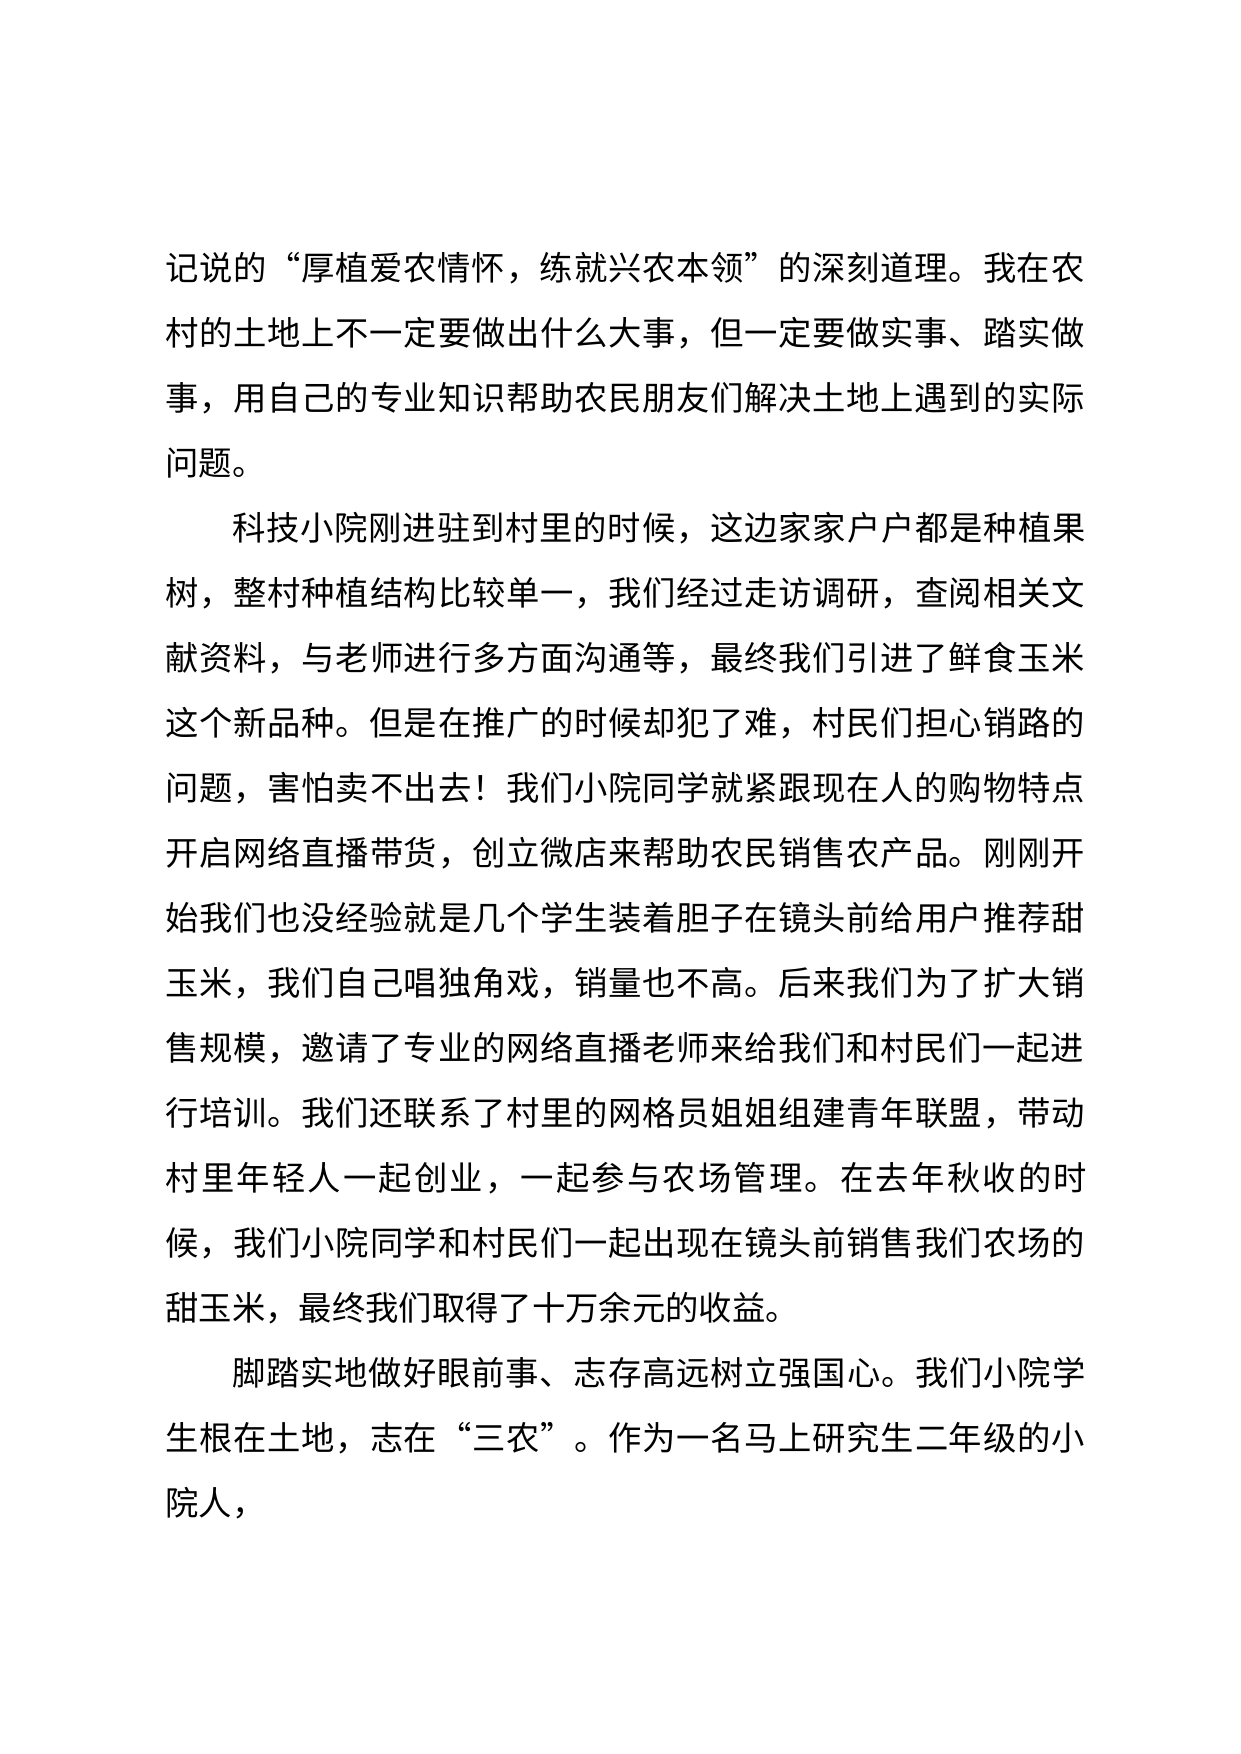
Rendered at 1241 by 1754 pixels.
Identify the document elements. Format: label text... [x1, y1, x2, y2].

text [165, 233, 1087, 493]
text 脚踏实地做好眼前事、志存高远树立强国心。我们小院学生根在土地，志在“三农”。作为一名马上研究生二年级的小院人， [165, 1338, 1087, 1533]
text 科技小院刚进驻到村里的时候，这边家家户户都是种植果树，整村种植结构比较单一，我们经过走访调研，查阅相关文献资料，与老师进行多方面沟通等，最终我们引进了鲜食玉米这个新品种。但是在推广的时候却犯了难，村民们担心销路的问题，害怕卖不出去！我们小院同学就紧跟现在人的购物特点开启网络直播带货，创立微店来帮助农民销售农产品。刚刚开始我们也没经验就是几个学生装着胆子在镜头前给用户推荐甜玉米，我们自己唱独角戏，销量也不高。后来我们为了扩大销售规模，邀请了专业的网络直播老师来给我们和村民们一起进行培训。我们还联系了村里的网格员姐姐组建青年联盟，带动村里年轻人一起创业，一起参与农场管理。在去年秋收的时候，我们小院同学和村民们一起出现在镜头前销售我们农场的甜玉米，最终我们取得了十万余元的收益。 [165, 493, 1087, 1338]
